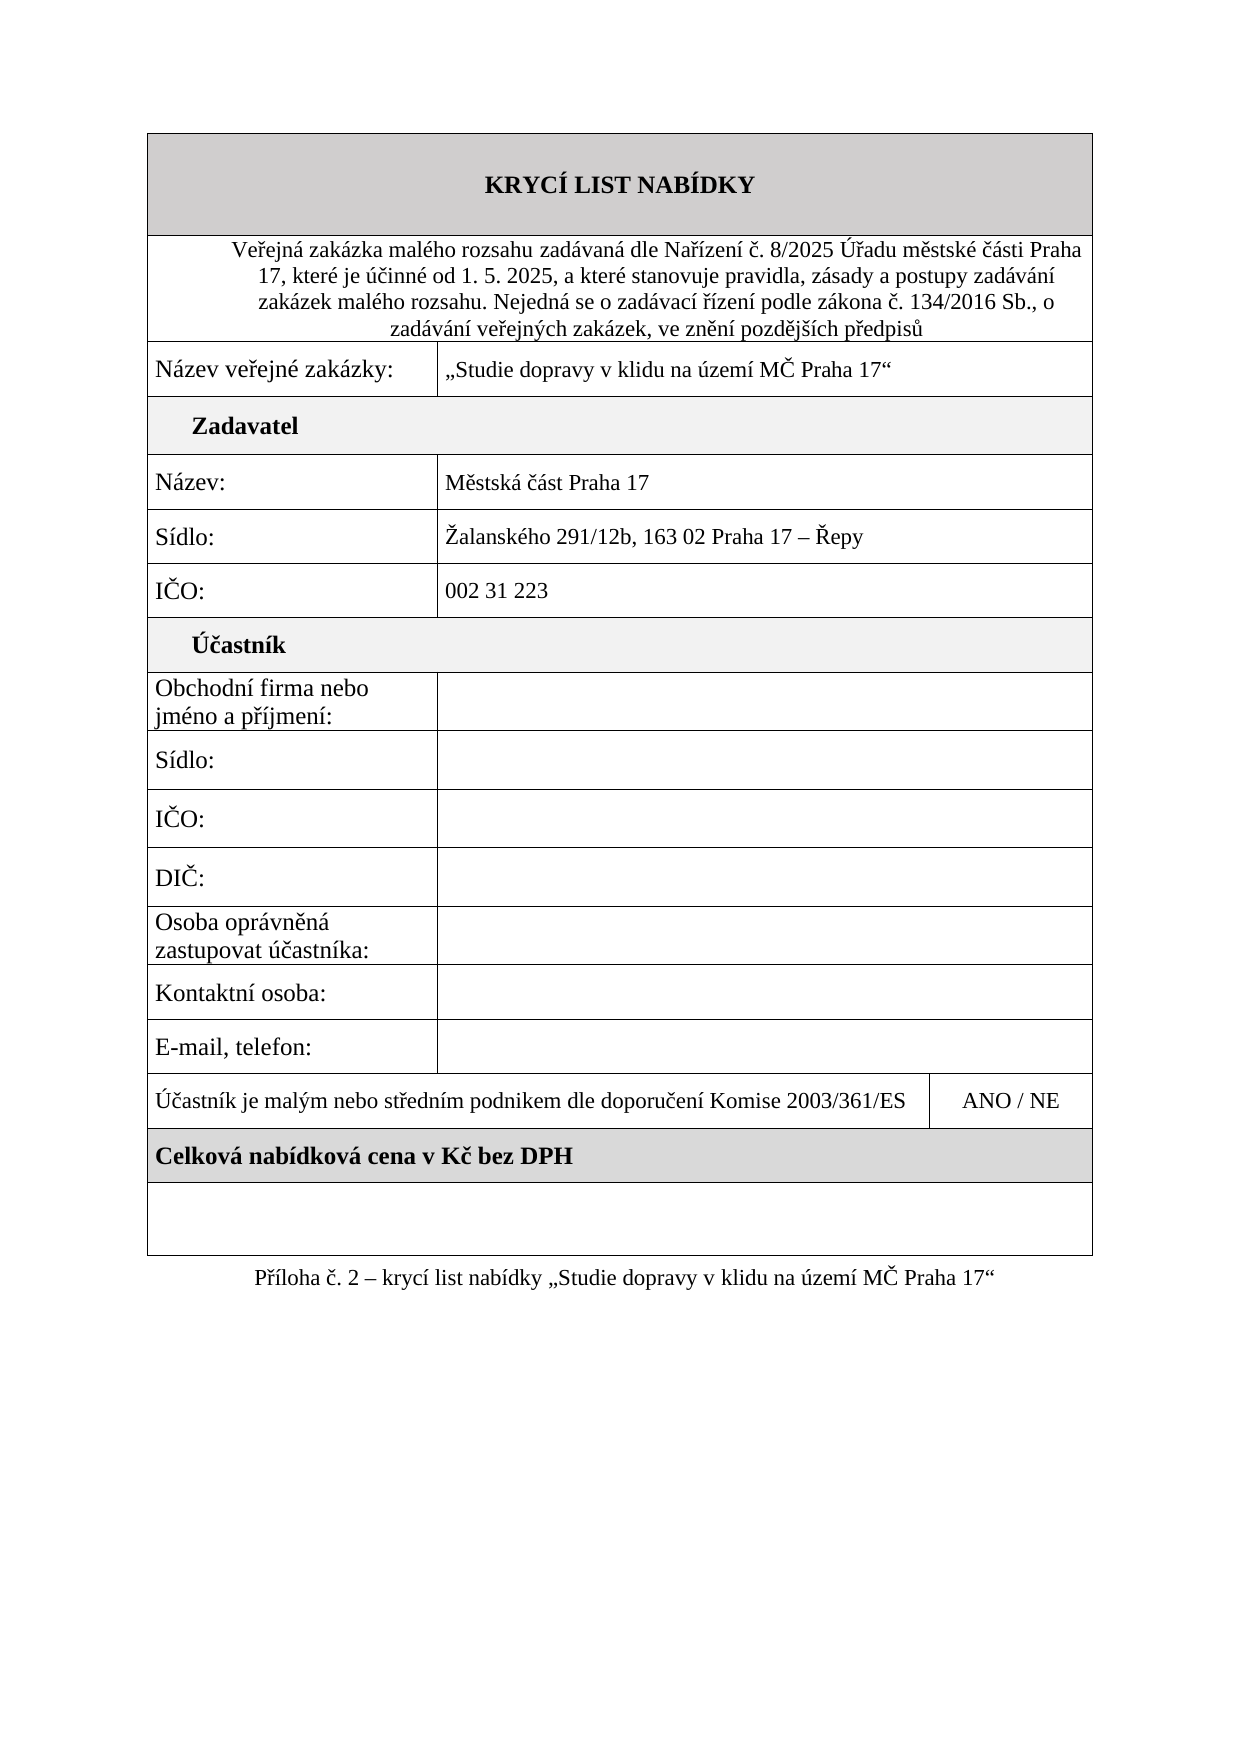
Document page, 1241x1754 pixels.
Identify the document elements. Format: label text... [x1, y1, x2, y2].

table_cell [438, 790, 1092, 847]
table_cell E-mail, telefon: [148, 1020, 437, 1073]
table_cell ANO / NE [930, 1074, 1092, 1127]
table_cell Osoba oprávněná zastupovat účastníka: [148, 907, 437, 964]
table_cell Městská část Praha 17 [438, 455, 1092, 508]
table_cell Název veřejné zakázky: [148, 342, 437, 396]
table_cell Celková nabídková cena v Kč bez DPH [148, 1129, 1092, 1182]
table_cell Kontaktní osoba: [148, 965, 437, 1019]
table_cell Účastník [148, 618, 1092, 672]
table_cell [438, 731, 1092, 789]
table_cell [438, 907, 1092, 964]
table_cell 002 31 223 [438, 564, 1092, 617]
table_cell Veřejná zakázka malého rozsahu zadávaná dle Nařízení č. 8/2025 Úřadu městské části Praha 17, které je účinné od 1. 5. 2025, a které stanovuje pravidla, zásady a postupy zadávání zakázek malého rozsahu. Nejedná se o zadávací řízení podle zákona č. 134/2016 Sb., o zadávání veřejných zakázek, ve znění pozdějších předpisů [148, 236, 1092, 341]
table_cell „Studie dopravy v klidu na území MČ Praha 17“ [438, 342, 1092, 396]
table_cell Název: [148, 455, 437, 508]
table_cell Obchodní firma nebo jméno a příjmení: [148, 673, 437, 730]
table_cell Zadavatel [148, 397, 1092, 454]
table_cell Žalanského 291/12b, 163 02 Praha 17 – Řepy [438, 510, 1092, 563]
table_cell [438, 1020, 1092, 1073]
table_header KRYCÍ LIST NABÍDKY [148, 134, 1092, 235]
table_cell IČO: [148, 564, 437, 617]
table_cell Sídlo: [148, 731, 437, 789]
table_cell [438, 965, 1092, 1019]
table_cell Účastník je malým nebo středním podnikem dle doporučení Komise 2003/361/ES [148, 1074, 929, 1127]
table_cell [148, 1183, 1092, 1254]
table_cell DIČ: [148, 848, 437, 906]
table_cell Sídlo: [148, 510, 437, 563]
table_cell IČO: [148, 790, 437, 847]
table_cell [438, 848, 1092, 906]
table_cell [438, 673, 1092, 730]
